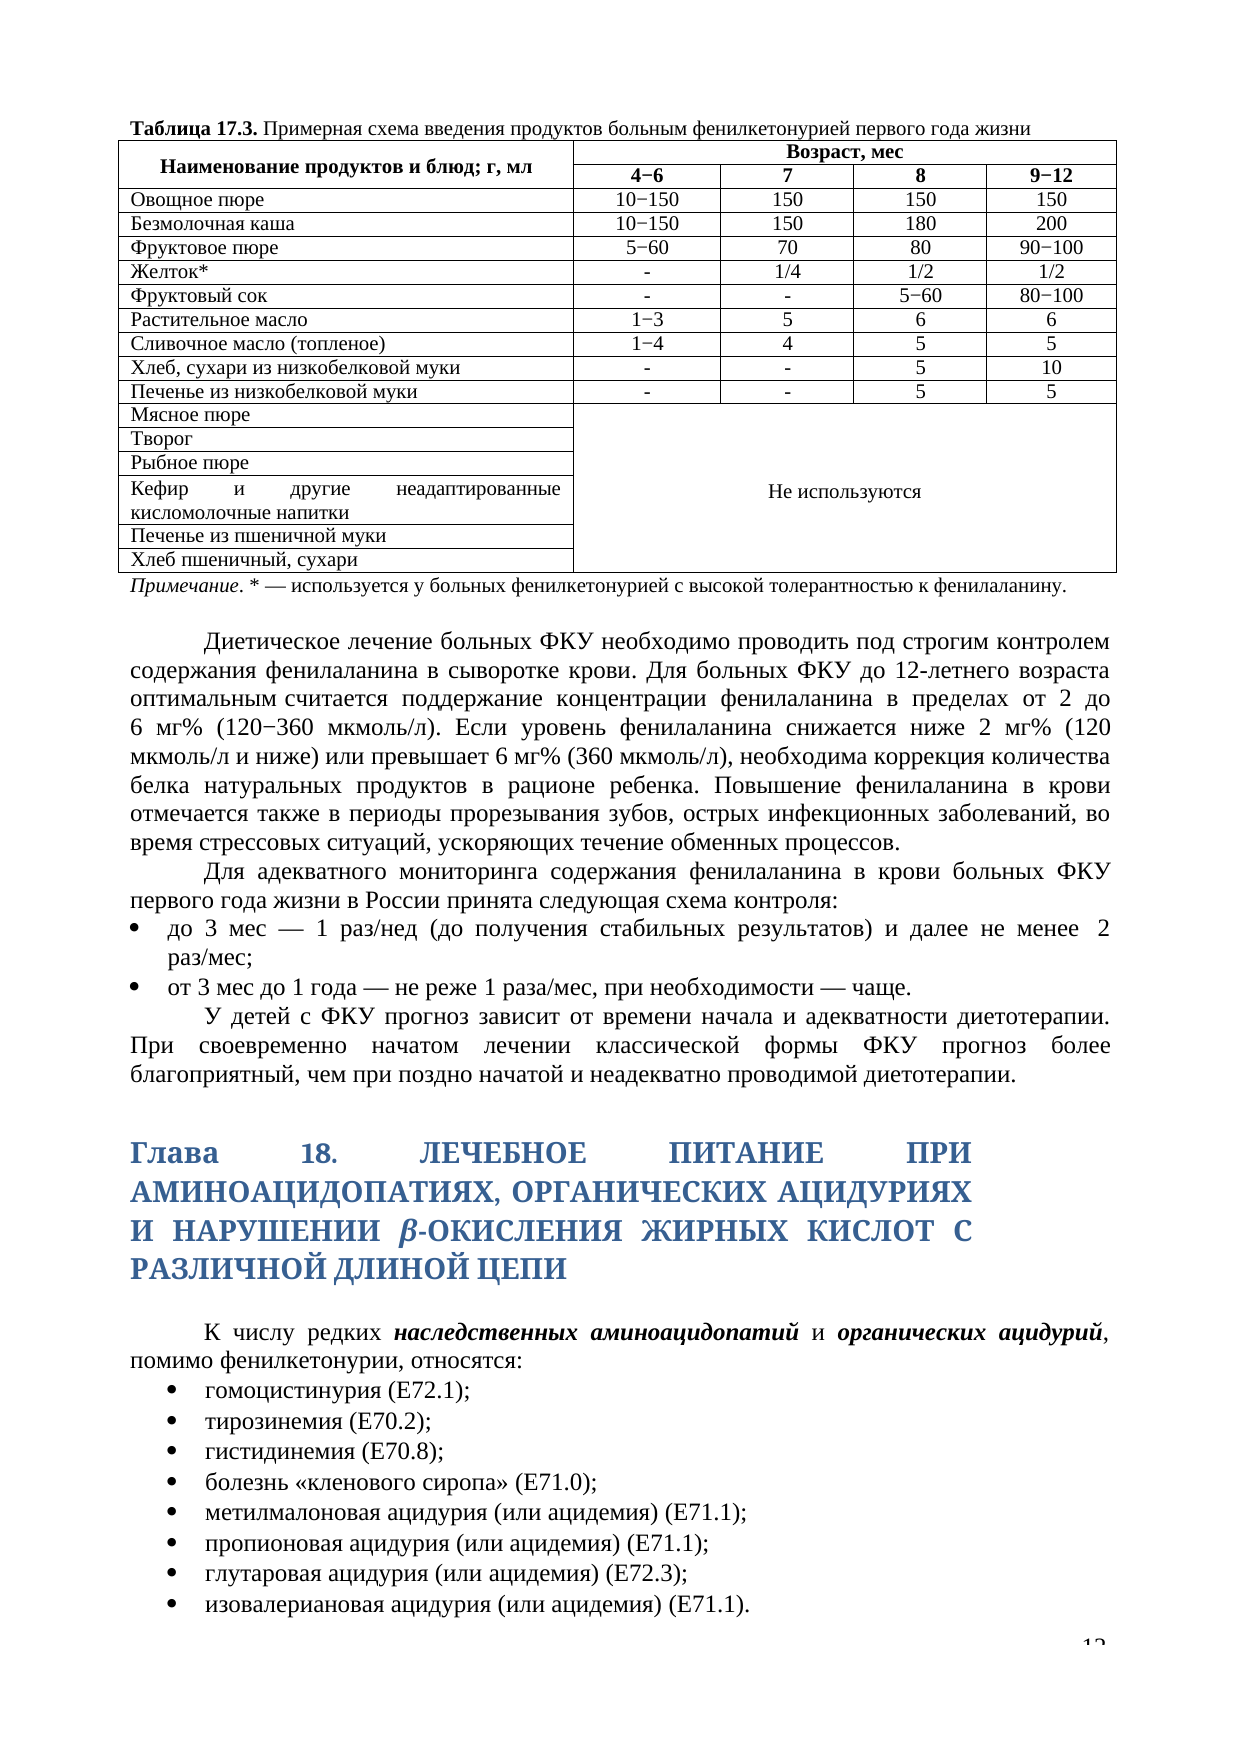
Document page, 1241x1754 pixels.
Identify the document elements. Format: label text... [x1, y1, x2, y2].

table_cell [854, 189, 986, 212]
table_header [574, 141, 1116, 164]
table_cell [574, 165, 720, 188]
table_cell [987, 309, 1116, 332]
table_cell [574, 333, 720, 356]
list тирозинемия (Е70.2); [167, 1405, 1190, 1435]
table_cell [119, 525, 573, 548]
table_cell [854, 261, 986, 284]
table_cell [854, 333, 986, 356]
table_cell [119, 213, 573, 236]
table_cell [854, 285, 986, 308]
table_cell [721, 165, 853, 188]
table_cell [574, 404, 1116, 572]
list гистидинемия (Е70.8); [167, 1435, 1190, 1466]
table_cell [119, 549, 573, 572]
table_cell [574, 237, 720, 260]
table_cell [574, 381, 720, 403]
list пропионовая ацидурия (или ацидемия) (Е71.1); [167, 1527, 1190, 1557]
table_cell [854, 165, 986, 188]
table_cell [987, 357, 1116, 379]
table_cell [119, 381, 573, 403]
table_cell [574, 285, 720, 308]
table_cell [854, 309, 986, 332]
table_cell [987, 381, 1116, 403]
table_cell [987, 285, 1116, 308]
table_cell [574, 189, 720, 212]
text У детей с ФКУ прогноз зависит от времени начала и адекватности диетотерапии. При своевременно начатом лечении классической формы ФКУ прогноз более благоприятный, чем при поздно начатой и неадекватно проводимой диетотерапии. [130, 1001, 1111, 1088]
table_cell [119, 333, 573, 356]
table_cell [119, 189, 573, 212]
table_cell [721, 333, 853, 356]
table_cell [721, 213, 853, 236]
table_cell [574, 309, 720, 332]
text Примечание. * ― используется у больных фенилкетонурией с высокой толерантностью к фенилаланину. [130, 573, 1190, 597]
list метилмалоновая ацидурия (или ацидемия) (Е71.1); [167, 1496, 1190, 1527]
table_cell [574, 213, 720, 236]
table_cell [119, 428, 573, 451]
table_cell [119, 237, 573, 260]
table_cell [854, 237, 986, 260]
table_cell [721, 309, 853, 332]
list до 3 мес ― 1 раз/нед (до получения стабильных результатов) и далее не менее 2 раз/мес; [130, 913, 1111, 971]
list изовалериановая ацидурия (или ацидемия) (Е71.1). [167, 1588, 1190, 1618]
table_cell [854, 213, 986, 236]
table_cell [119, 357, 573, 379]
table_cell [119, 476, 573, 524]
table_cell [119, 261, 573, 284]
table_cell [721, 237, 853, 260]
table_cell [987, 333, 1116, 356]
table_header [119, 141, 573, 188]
text Для адекватного мониторинга содержания фенилаланина в крови больных ФКУ первого года жизни в России принята следующая схема контроля: [130, 856, 1111, 913]
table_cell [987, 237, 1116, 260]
list болезнь «кленового сиропа» (Е71.0); [167, 1466, 1190, 1496]
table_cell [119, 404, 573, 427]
list от 3 мес до 1 года ― не реже 1 раза/мес, при необходимости ― чаще. [130, 971, 1190, 1001]
text К числу редких наследственных аминоацидопатий и органических ацидурий, [204, 1317, 1190, 1345]
list гомоцистинурия (Е72.1); [167, 1374, 1190, 1405]
text Диетическое лечение больных ФКУ необходимо проводить под строгим контролем содержания фенилаланина в сыворотке крови. Для больных ФКУ до 12-летнего возраста оптимальным считается поддержание концентрации фенилаланина в пределах от 2 до 6 мг% (120−360 мкмоль/л). Если уровень фенилаланина снижается ниже 2 мг% (120 мкмоль/л и ниже) или превышает 6 мг% (360 мкмоль/л), необходима коррекция количества белка натуральных продуктов в рационе ребенка. Повышение фенилаланина в крови отмечается также в периоды прорезывания зубов, острых инфекционных заболеваний, во время стрессовых ситуаций, ускоряющих течение обменных процессов. [130, 626, 1111, 856]
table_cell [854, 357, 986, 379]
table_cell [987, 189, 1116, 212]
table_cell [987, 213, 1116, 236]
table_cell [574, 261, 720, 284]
text помимо фенилкетонурии, относятся: [130, 1345, 1190, 1374]
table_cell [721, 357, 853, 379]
text Таблица 17.3. Примерная схема введения продуктов больным фенилкетонурией первого года жизни [130, 116, 1190, 140]
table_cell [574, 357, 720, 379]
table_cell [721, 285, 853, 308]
subtitle Глава 18. ЛЕЧЕБНОЕ ПИТАНИЕ ПРИ АМИНОАЦИДОПАТИЯХ, ОРГАНИЧЕСКИХ АЦИДУРИЯХ И НАРУШЕНИИ β-ОКИСЛЕНИЯ ЖИРНЫХ КИСЛОТ С РАЗЛИЧНОЙ ДЛИНОЙ ЦЕПИ [130, 1138, 972, 1287]
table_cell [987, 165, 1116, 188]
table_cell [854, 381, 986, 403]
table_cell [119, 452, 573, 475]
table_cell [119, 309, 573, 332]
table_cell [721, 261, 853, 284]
list глутаровая ацидурия (или ацидемия) (Е72.3); [167, 1557, 1190, 1588]
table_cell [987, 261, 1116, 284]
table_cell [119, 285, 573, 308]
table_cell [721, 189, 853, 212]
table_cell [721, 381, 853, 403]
